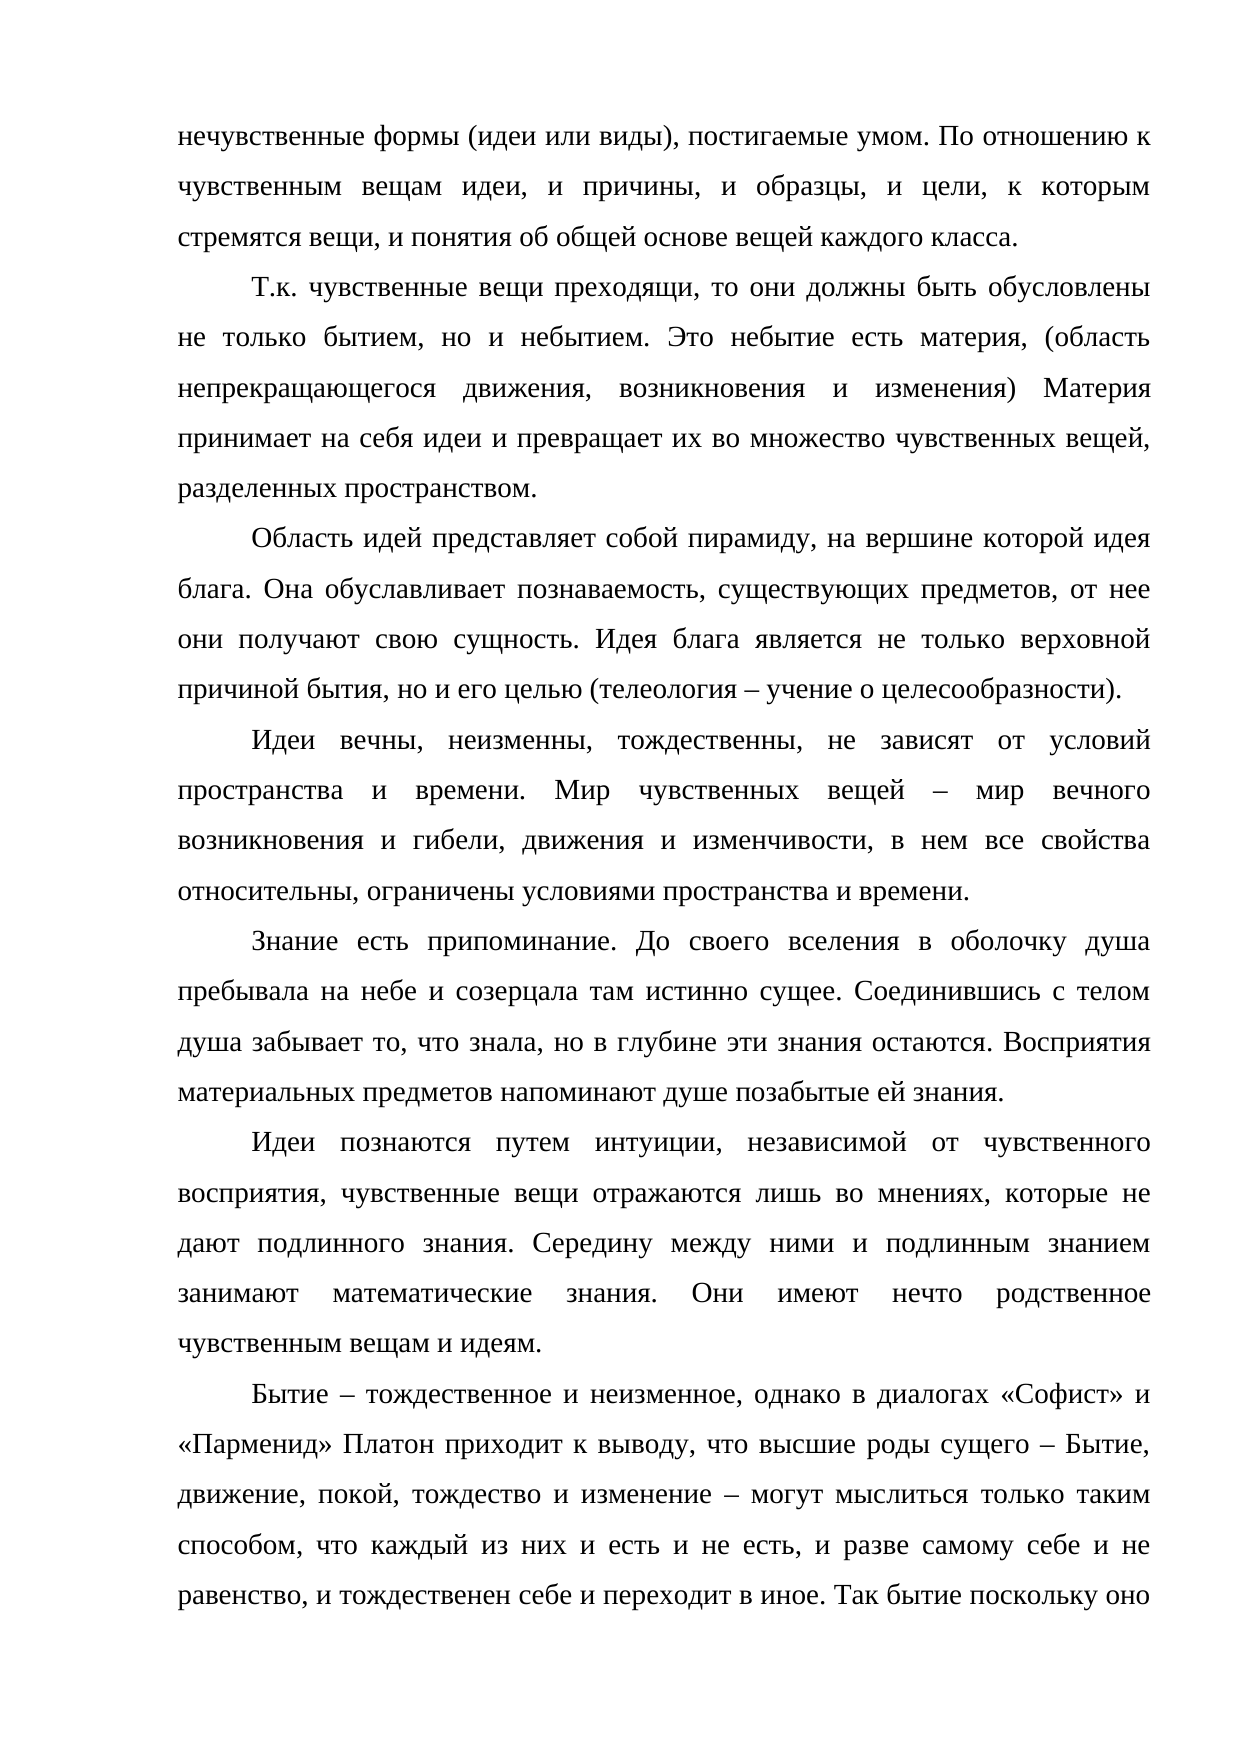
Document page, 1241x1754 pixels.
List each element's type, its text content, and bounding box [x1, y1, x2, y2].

text Знание есть припоминание. До своего вселения в оболочку душа пребывала на небе и созерцала там истинно сущее. Соединившись с телом душа забывает то, что знала, но в глубине эти знания остаются. Восприятия материальных предметов напоминают душе позабытые ей знания. [177, 923, 1152, 1108]
text Идеи познаются путем интуиции, независимой от чувственного восприятия, чувственные вещи отражаются лишь во мнениях, которые не дают подлинного знания. Середину между ними и подлинным знанием занимают математические знания. Они имеют нечто родственное чувственным вещам и идеям. [177, 1124, 1152, 1359]
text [177, 1376, 1152, 1611]
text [177, 118, 1152, 252]
text Т.к. чувственные вещи преходящи, то они должны быть обусловлены не только бытием, но и небытием. Это небытие есть материя, (область непрекращающегося движения, возникновения и изменения) Материя принимает на себя идеи и превращает их во множество чувственных вещей, разделенных пространством. [177, 269, 1152, 504]
text Идеи вечны, неизменны, тождественны, не зависят от условий пространства и времени. Мир чувственных вещей – мир вечного возникновения и гибели, движения и изменчивости, в нем все свойства относительны, ограничены условиями пространства и времени. [177, 722, 1152, 906]
text Область идей представляет собой пирамиду, на вершине которой идея блага. Она обуславливает познаваемость, существующих предметов, от нее они получают свою сущность. Идея блага является не только верховной причиной бытия, но и его целью (телеология – учение о целесообразности). [177, 521, 1152, 705]
